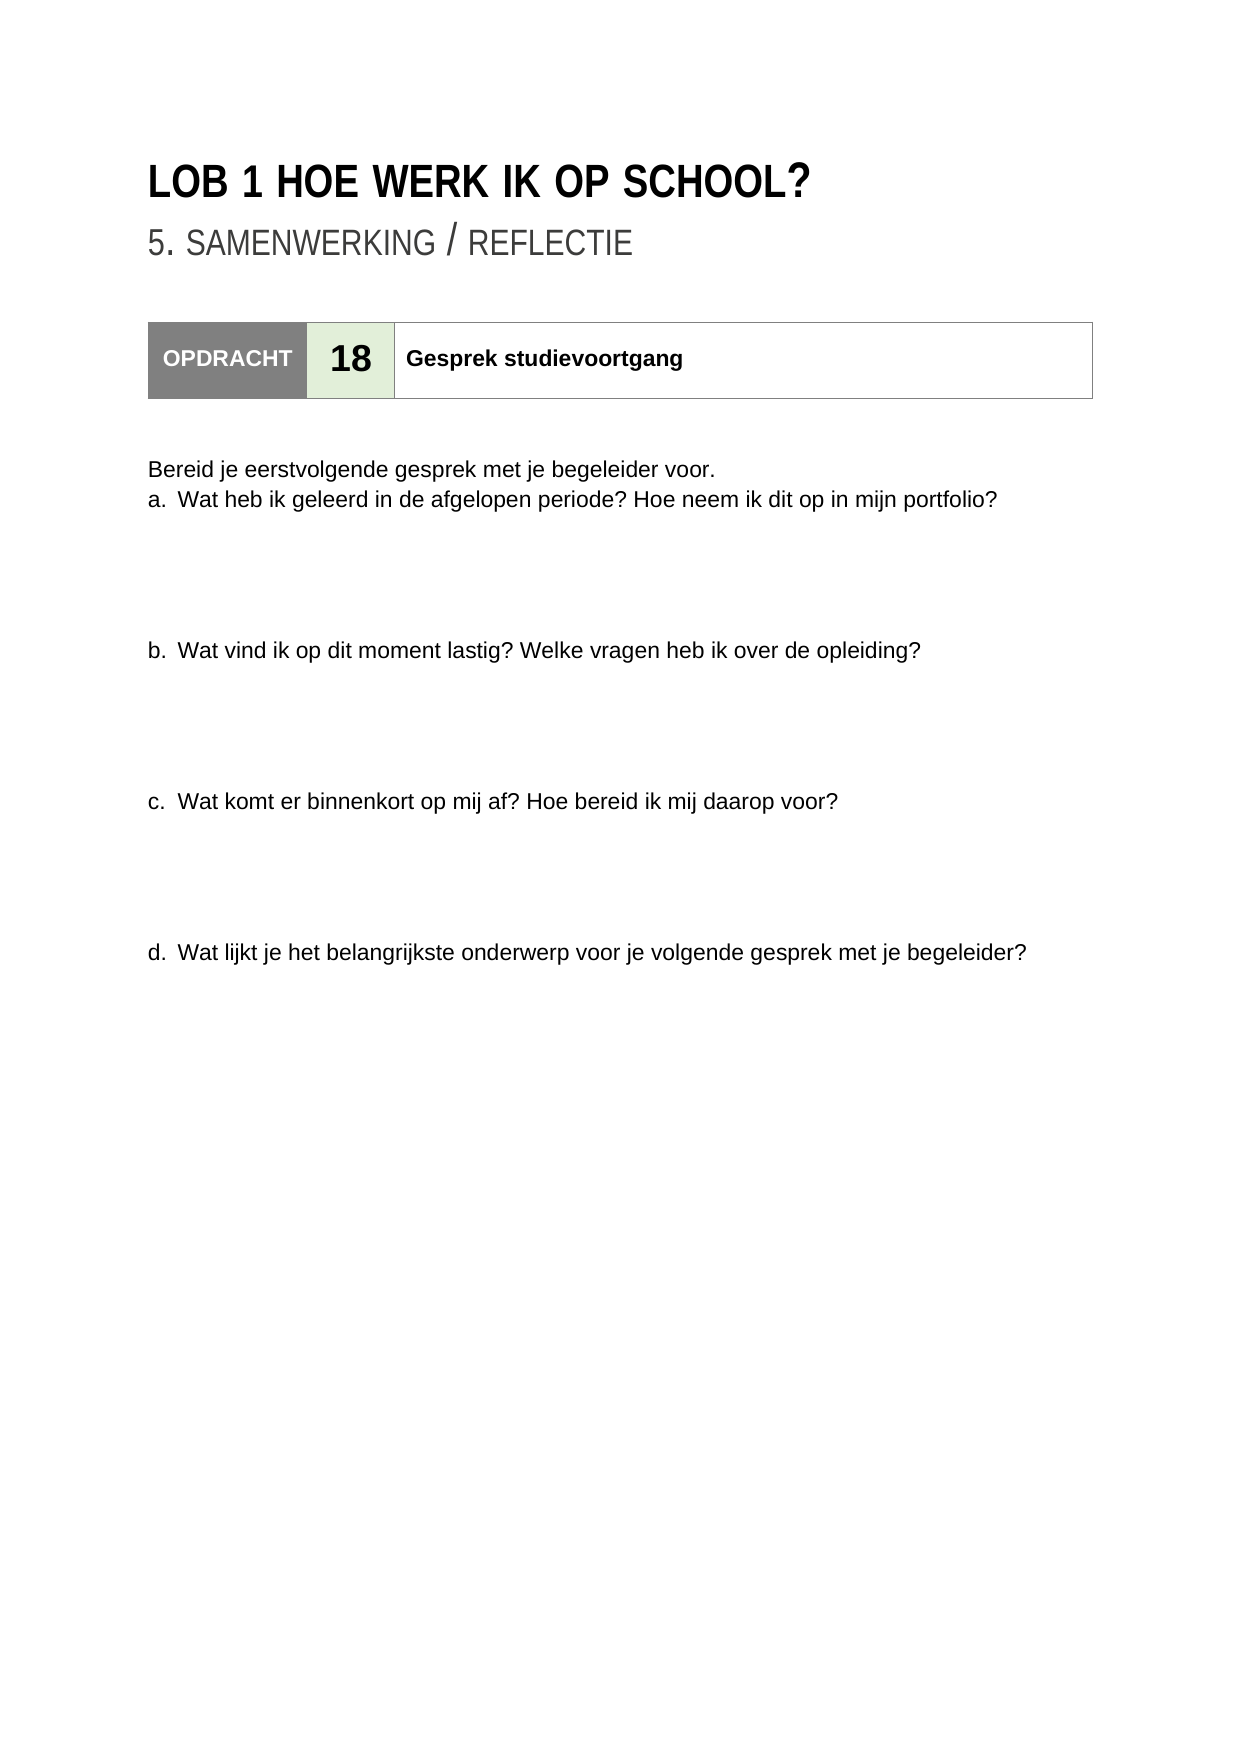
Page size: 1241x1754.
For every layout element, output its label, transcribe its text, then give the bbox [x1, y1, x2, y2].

subtitle lob 1 hoe werk ik op school? [148, 148, 1093, 210]
list Wat lijkt je het belangrijkste onderwerp voor je volgende gesprek met je begeleider? [148, 938, 1097, 965]
table_header Gesprek studievoortgang [395, 323, 1092, 398]
table_header 18 [307, 323, 394, 398]
text Bereid je eerstvolgende gesprek met je begeleider voor. [148, 456, 1097, 482]
list Wat vind ik op dit moment lastig? Welke vragen heb ik over de opleiding? [148, 637, 1097, 663]
list Wat heb ik geleerd in de afgelopen periode? Hoe neem ik dit op in mijn portfolio? [148, 486, 1097, 512]
text 5. samenwerking / reflectie [148, 212, 1097, 265]
table_header OPDRACHT [149, 323, 306, 398]
list Wat komt er binnenkort op mij af? Hoe bereid ik mij daarop voor? [148, 788, 1097, 814]
